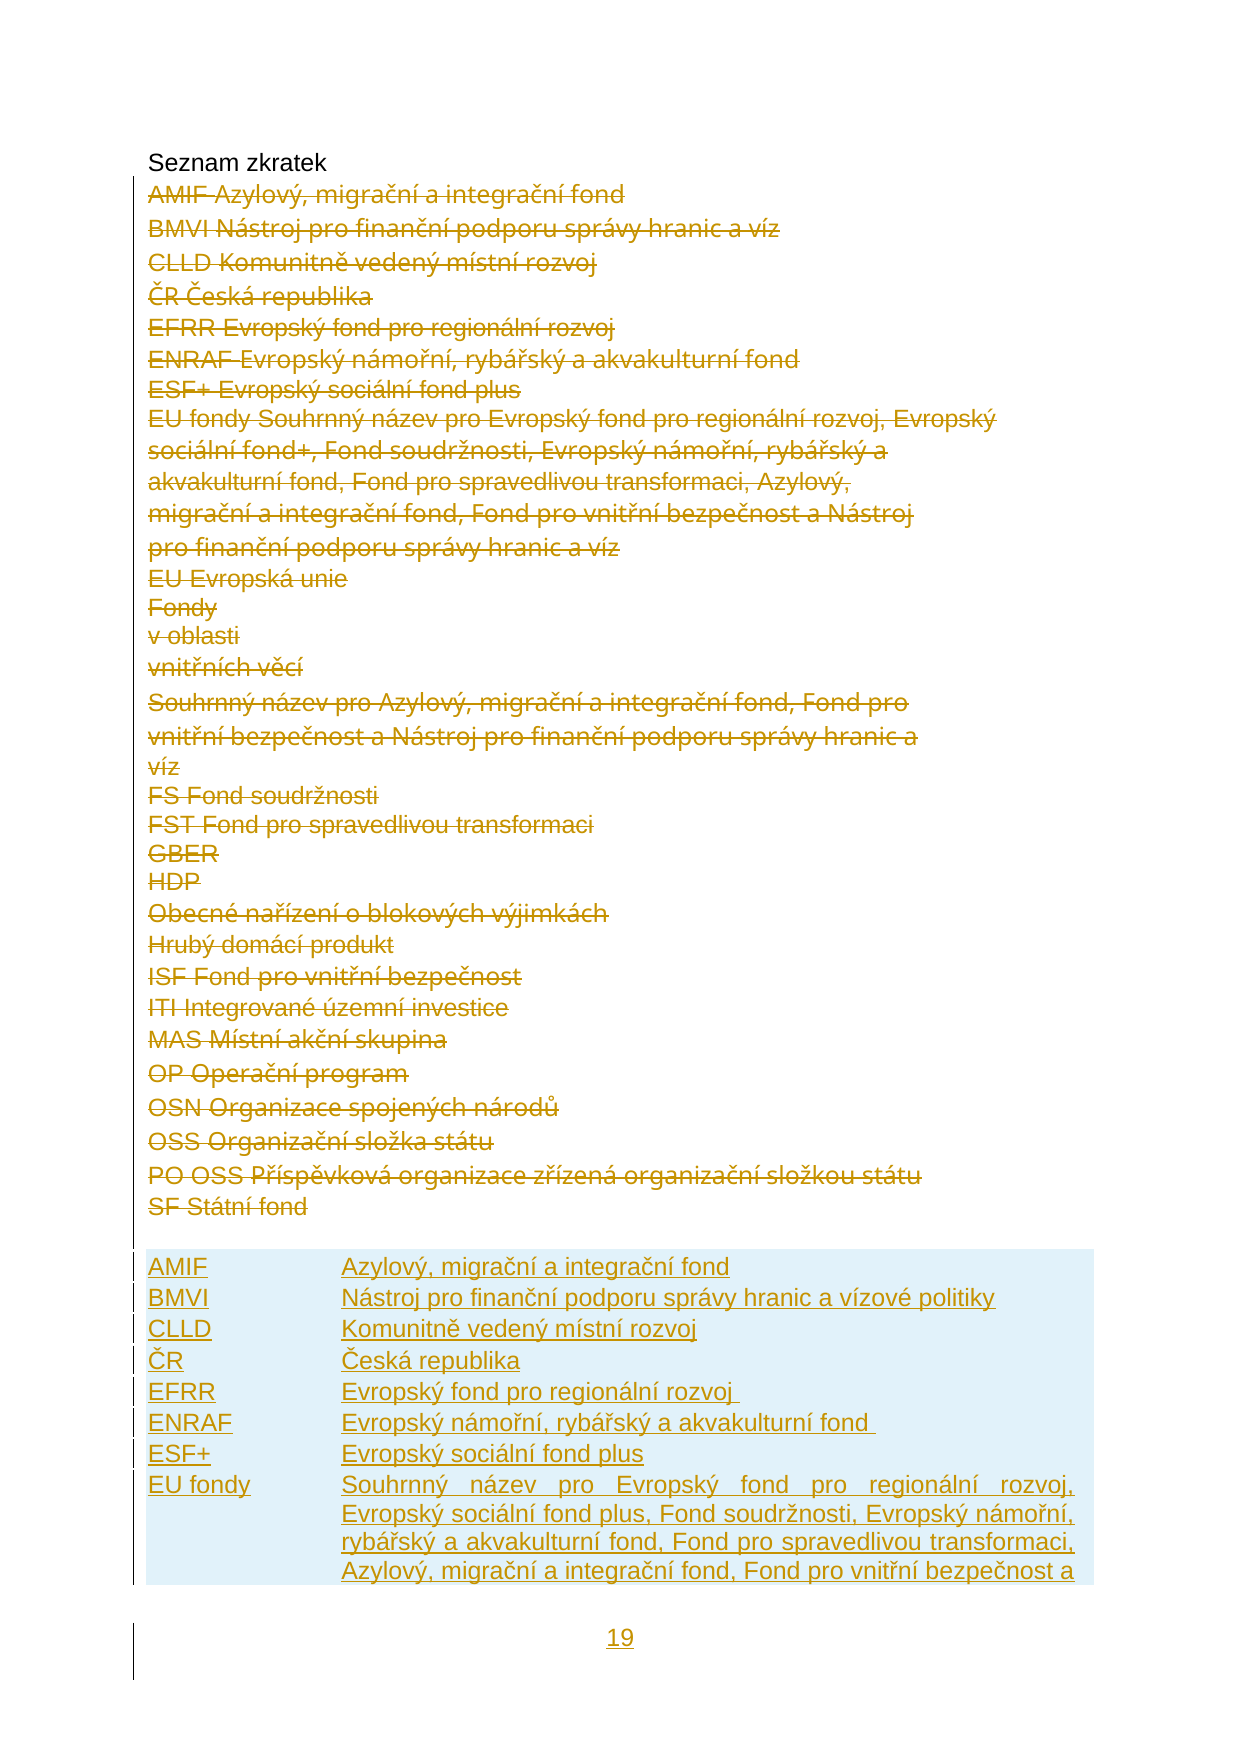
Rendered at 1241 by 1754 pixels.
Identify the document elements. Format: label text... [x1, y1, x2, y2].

subtitle Seznam zkratek [148, 148, 1093, 176]
